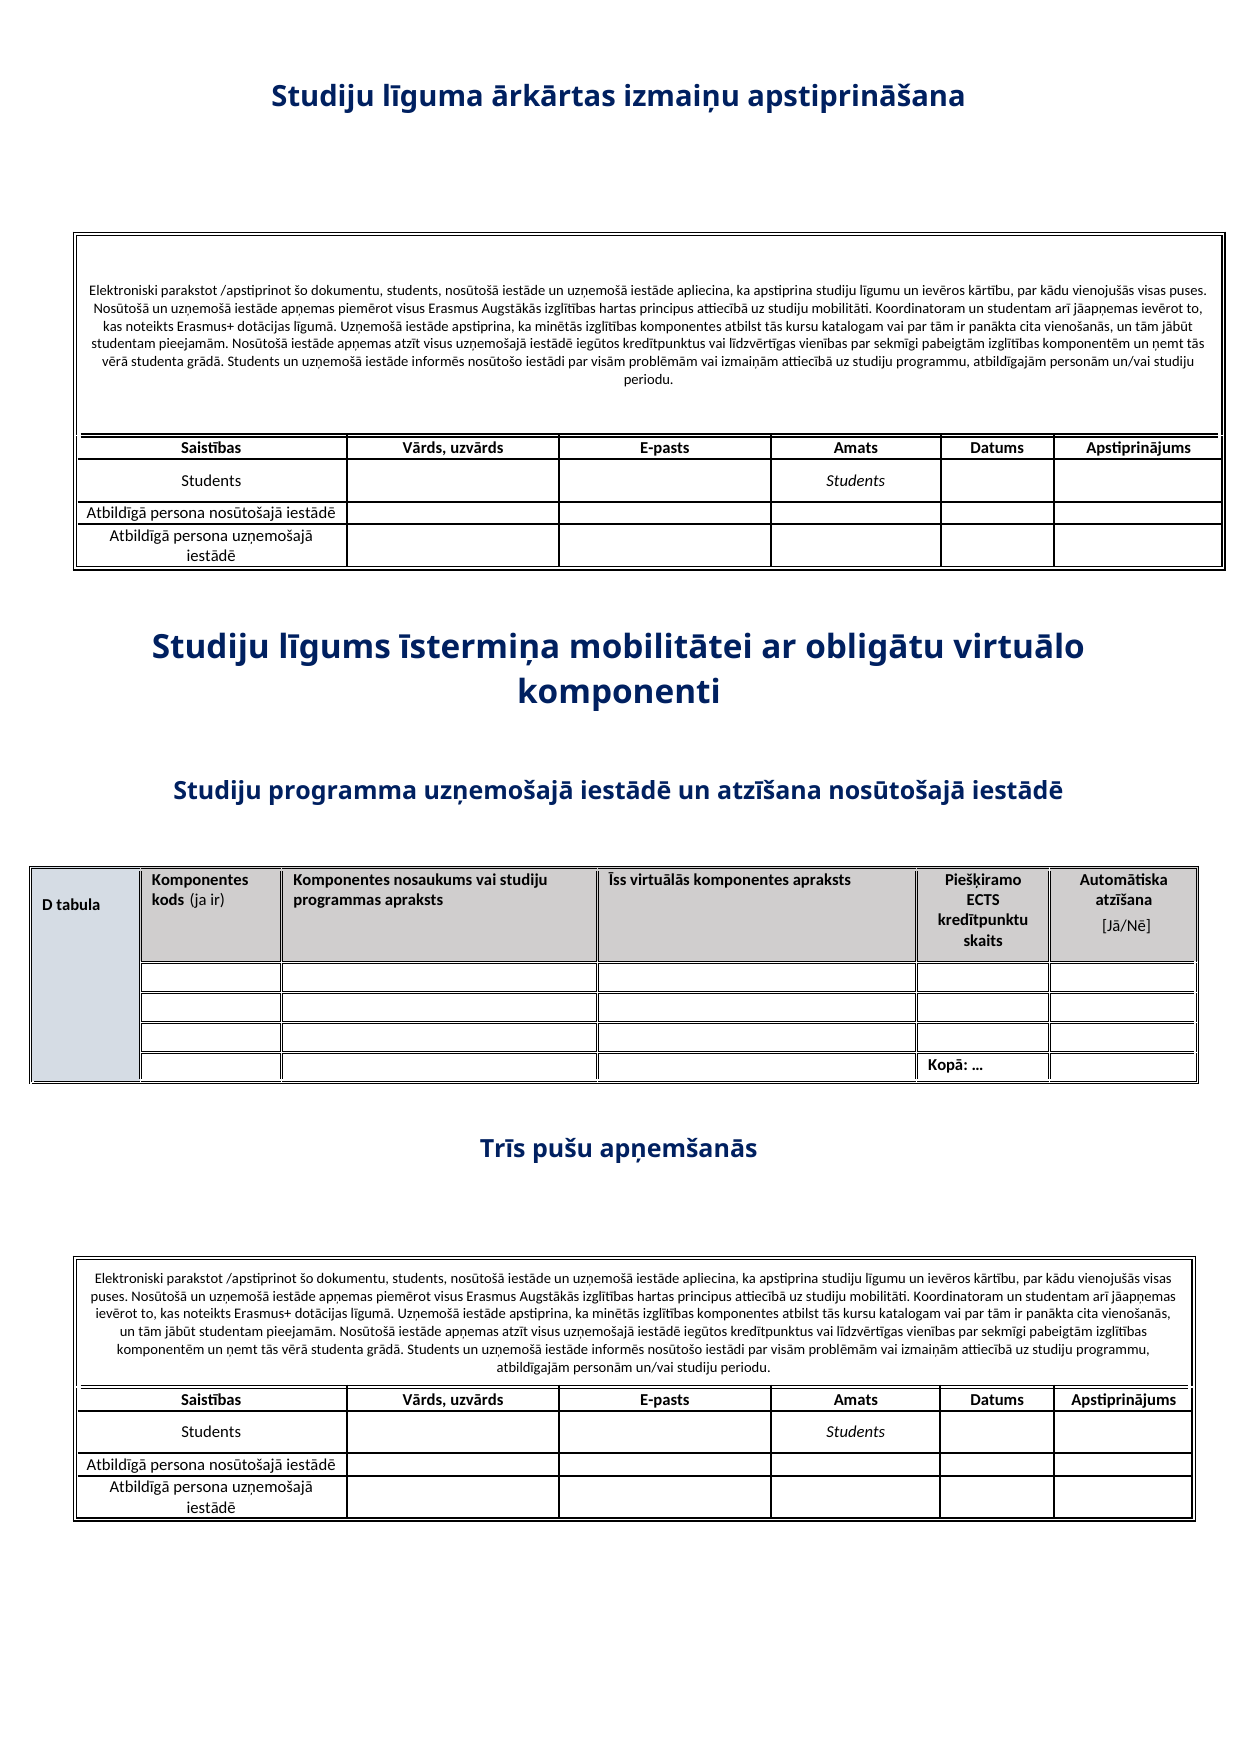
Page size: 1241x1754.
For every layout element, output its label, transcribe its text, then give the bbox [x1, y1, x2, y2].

table_cell Saistības [75, 433, 346, 458]
table_cell Atbildīgā persona nosūtošajā iestādē [77, 502, 346, 523]
table_cell E-pasts [560, 438, 770, 458]
table_cell [942, 525, 1053, 566]
table_cell Atbildīgā persona nosūtošajā iestādē [77, 1453, 346, 1474]
table_cell Atbildīgā persona uzņemošajā iestādē [77, 1476, 346, 1517]
table_header Komponentes nosaukums vai studiju programmas apraksts [282, 869, 597, 961]
table_cell [1051, 961, 1196, 991]
table_cell [348, 503, 558, 523]
table_cell [348, 460, 558, 501]
table_cell Students [77, 1411, 346, 1452]
table_cell [1050, 1051, 1198, 1081]
table_cell [1055, 1477, 1191, 1517]
table_cell [918, 964, 1048, 991]
table_cell Amats [772, 438, 940, 458]
table_cell Vārds, uzvārds [348, 1389, 558, 1409]
table_cell [283, 964, 596, 991]
table_cell Students [77, 459, 346, 501]
table_cell [348, 1412, 558, 1452]
table_cell [560, 503, 770, 523]
table_cell [599, 994, 915, 1021]
table_cell E-pasts [560, 1389, 770, 1409]
table_cell [142, 964, 280, 991]
table_header Komponentes kods (ja ir) [140, 867, 282, 961]
table_cell [560, 460, 770, 501]
text Trīs pušu apņemšanās [75, 1131, 1162, 1165]
table_cell Apstiprinājums [1055, 433, 1223, 458]
table_cell Kopā: … [917, 1054, 1049, 1081]
table_header Piešķiramo ECTS kredītpunktu skaits [917, 869, 1049, 961]
table_cell Atbildīgā persona uzņemošajā iestādē [77, 524, 346, 566]
table_cell [1055, 503, 1221, 523]
table_cell [283, 994, 596, 1021]
table_cell Vārds, uzvārds [348, 438, 558, 458]
table_header Īss virtuālās komponentes apraksts [597, 867, 917, 961]
text Studiju līguma ārkārtas izmaiņu apstiprināšana [75, 75, 1162, 115]
table_cell [918, 1024, 1048, 1051]
table_header Automātiska atzīšana [Jā/Nē] [1050, 869, 1196, 961]
table_cell [772, 1477, 939, 1517]
table_cell [772, 525, 940, 566]
table_header D tabula [32, 869, 140, 1081]
table_cell [597, 1051, 917, 1081]
table_cell [283, 1024, 596, 1051]
table_cell [348, 1477, 558, 1517]
table_cell [941, 1412, 1053, 1452]
table_cell [1055, 525, 1221, 566]
table_cell [1051, 991, 1196, 1021]
table_cell [1055, 1412, 1191, 1452]
table_header Elektroniski parakstot /apstiprinot šo dokumentu, students, nosūtošā iestāde un uzņemošā iestāde apliecina, ka apstiprina studiju līgumu un ievēros kārtību, par kādu vienojušās visas puses. Nosūtošā un uzņemošā iestāde apņemas piemērot visus Erasmus Augstākās izglītības hartas principus attiecībā uz studiju mobilitāti. Koordinatoram un studentam arī jāapņemas ievērot to, kas noteikts Erasmus+ dotācijas līgumā. Uzņemošā iestāde apstiprina, ka minētās izglītības komponentes atbilst tās kursu katalogam vai par tām ir panākta cita vienošanās, un tām jābūt studentam pieejamām. Nosūtošā iestāde apņemas atzīt visus uzņemošajā iestādē iegūtos kredītpunktus vai līdzvērtīgas vienības par sekmīgi pabeigtām izglītības komponentēm un ņemt tās vērā studenta grādā. Students un uzņemošā iestāde informēs nosūtošo iestādi par visām problēmām vai izmaiņām attiecībā uz studiju programmu, atbildīgajām personām un/vai studiju periodu. [77, 1260, 1191, 1384]
table_cell [941, 1477, 1053, 1517]
table_cell [1055, 1454, 1191, 1474]
table_cell [142, 1024, 280, 1051]
table_cell Students [772, 1412, 939, 1452]
table_cell Students [772, 460, 940, 501]
table_cell [560, 1454, 770, 1474]
text Studiju programma uzņemošajā iestādē un atzīšana nosūtošajā iestādē [75, 773, 1162, 807]
table_cell [560, 525, 770, 566]
table_cell [1051, 1021, 1196, 1051]
table_cell [282, 1054, 597, 1081]
table_cell Amats [772, 1389, 939, 1409]
table_cell [560, 1477, 770, 1517]
table_cell [348, 525, 558, 566]
table_cell Datums [942, 438, 1053, 458]
table_cell [599, 1024, 915, 1051]
table_cell [1055, 460, 1221, 501]
table_cell [599, 964, 915, 991]
table_cell [142, 994, 280, 1021]
table_cell [942, 503, 1053, 523]
table_cell [772, 503, 940, 523]
table_cell [918, 994, 1048, 1021]
table_cell Apstiprinājums [1055, 1385, 1194, 1409]
table_header Elektroniski parakstot /apstiprinot šo dokumentu, students, nosūtošā iestāde un uzņemošā iestāde apliecina, ka apstiprina studiju līgumu un ievēros kārtību, par kādu vienojušās visas puses. Nosūtošā un uzņemošā iestāde apņemas piemērot visus Erasmus Augstākās izglītības hartas principus attiecībā uz studiju mobilitāti. Koordinatoram un studentam arī jāapņemas ievērot to, kas noteikts Erasmus+ dotācijas līgumā. Uzņemošā iestāde apstiprina, ka minētās izglītības komponentes atbilst tās kursu katalogam vai par tām ir panākta cita vienošanās, un tām jābūt studentam pieejamām. Nosūtošā iestāde apņemas atzīt visus uzņemošajā iestādē iegūtos kredītpunktus vai līdzvērtīgas vienības par sekmīgi pabeigtām izglītības komponentēm un ņemt tās vērā studenta grādā. Students un uzņemošā iestāde informēs nosūtošo iestādi par visām problēmām vai izmaiņām attiecībā uz studiju programmu, atbildīgajām personām un/vai studiju periodu. [77, 236, 1221, 433]
text Studiju līgums īstermiņa mobilitātei ar obligātu virtuālo komponenti [75, 623, 1162, 713]
table_cell [348, 1454, 558, 1474]
table_cell [772, 1454, 939, 1474]
table_cell Datums [941, 1389, 1053, 1409]
table_cell Saistības [75, 1385, 346, 1409]
table_cell [560, 1412, 770, 1452]
table_cell [941, 1454, 1053, 1474]
table_cell [942, 460, 1053, 501]
table_cell [140, 1051, 282, 1081]
